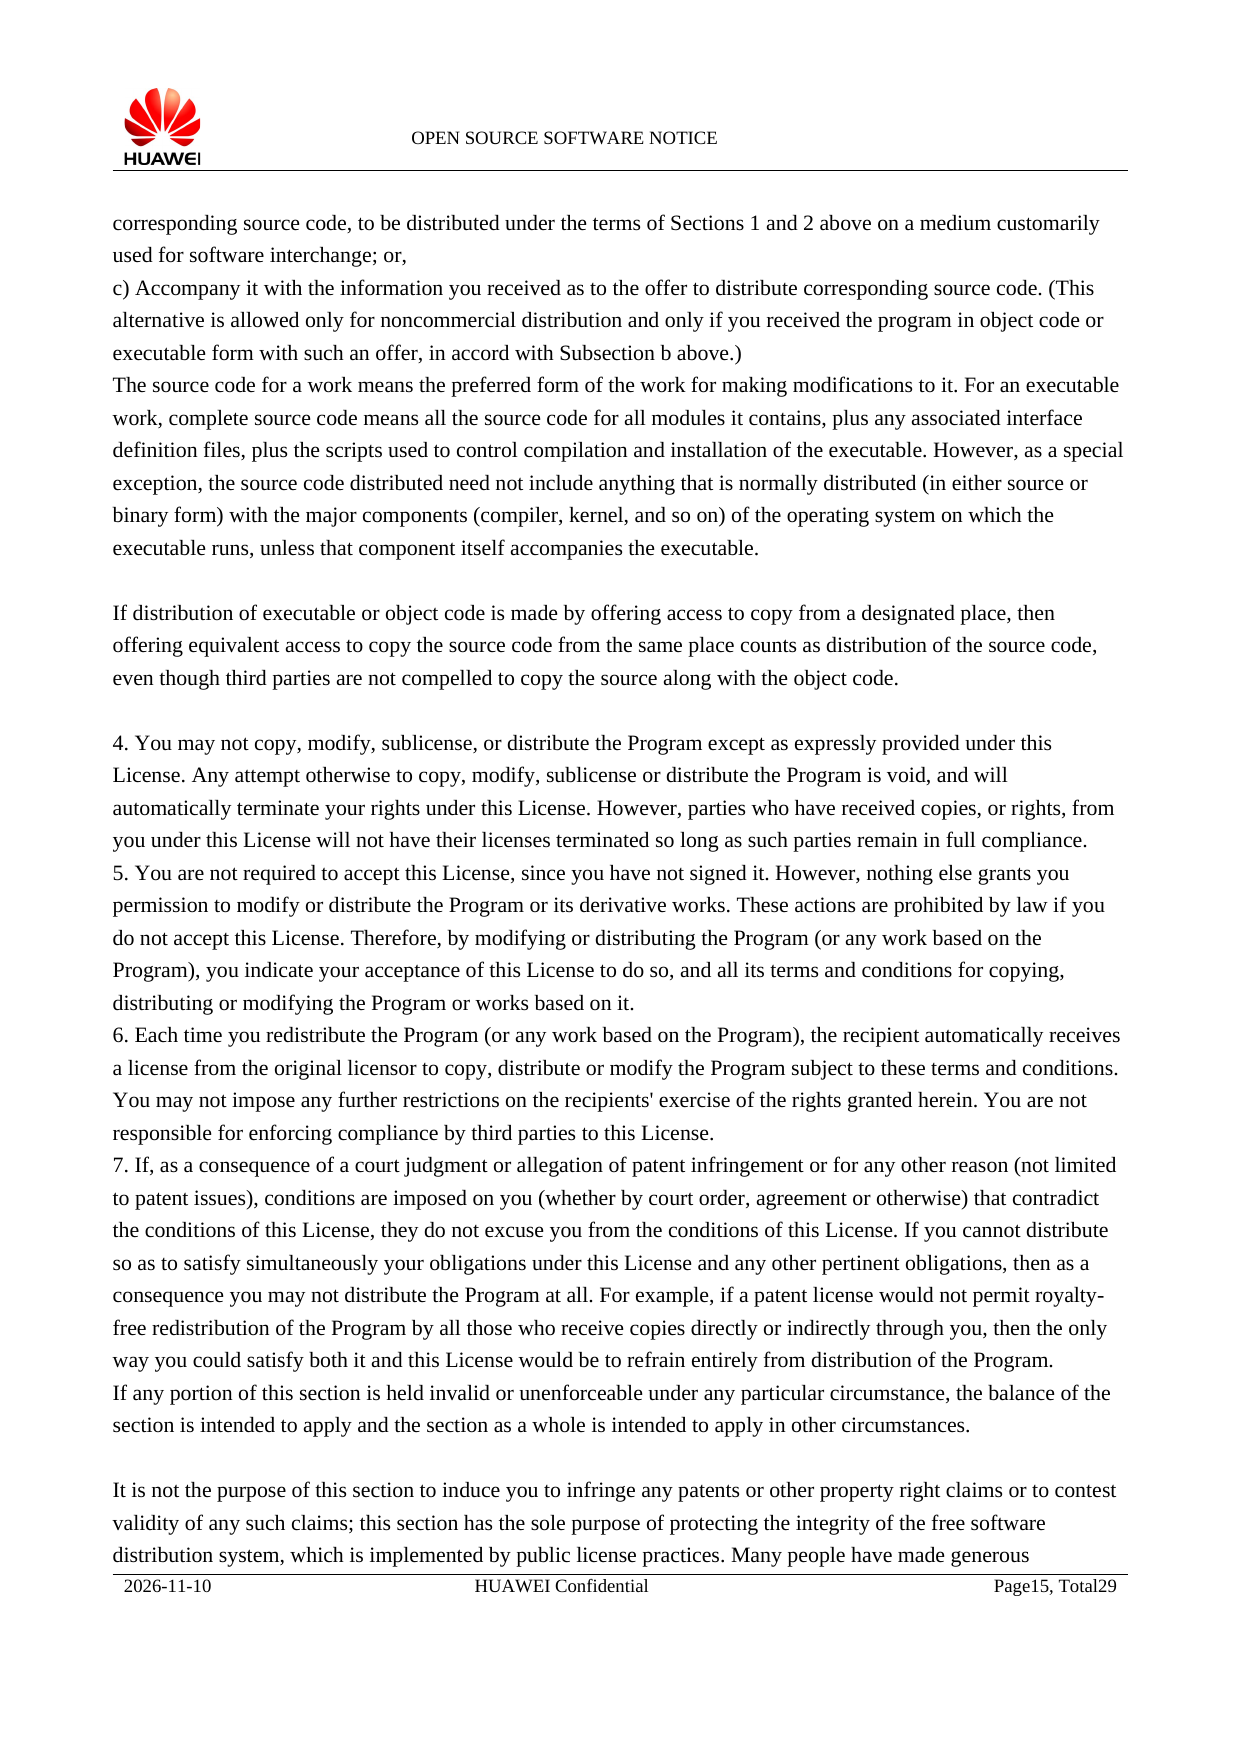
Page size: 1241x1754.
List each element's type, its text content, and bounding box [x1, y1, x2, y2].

picture [124, 88, 201, 165]
